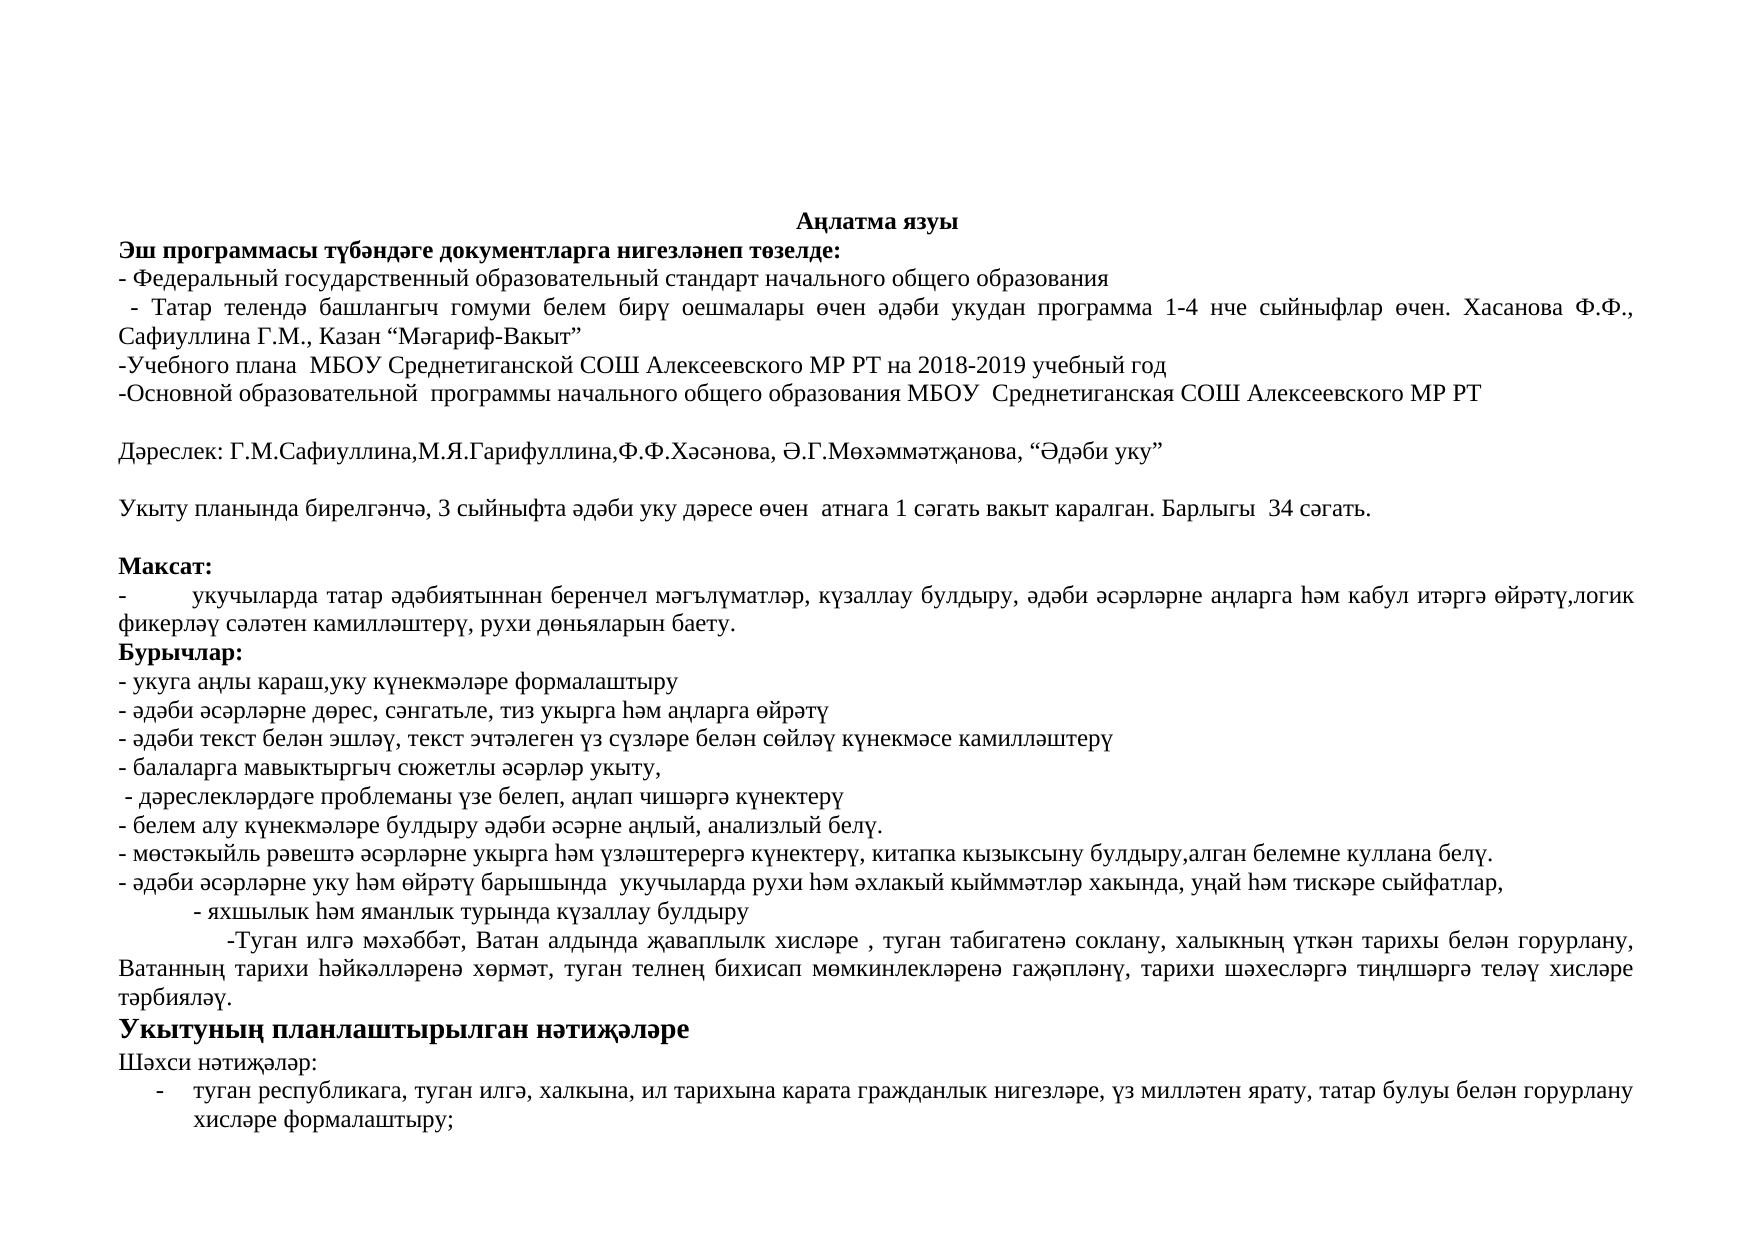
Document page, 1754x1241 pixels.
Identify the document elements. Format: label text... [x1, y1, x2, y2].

text Максат: [118, 551, 1636, 580]
text Бурычлар: [118, 637, 1636, 666]
text - Татар телендә башлангыч гомуми белем бирү оешмалары өчен әдәби укудан программа 1-4 нче сыйныфлар өчен. Хасанова Ф.Ф., Сафиуллина Г.М., Казан “Мәгариф-Вакыт” [118, 292, 1636, 350]
text - балаларга мавыктыргыч сюжетлы әсәрләр укыту, [118, 752, 1636, 781]
text -Туган илгә мәхәббәт, Ватан алдында җаваплылк хисләре , туган табигатенә соклану, халыкның үткән тарихы белән горурлану, Ватанның тарихи һәйкәлләренә хөрмәт, туган телнең бихисап мөмкинлекләренә гаҗәпләнү, тарихи шәхесләргә тиңлшәргә теләү хисләре тәрбияләү. [118, 925, 1636, 1011]
list туган республикага, туган илгә, халкына, ил тарихына карата гражданлык нигезләре, үз милләтен ярату, татар булуы белән горурлану хисләре формалаштыру; [156, 1076, 1636, 1133]
text - яхшылык һәм яманлык турында күзаллау булдыру [118, 896, 1636, 925]
text Дәреслек: Г.М.Сафиуллина,М.Я.Гарифуллина,Ф.Ф.Хәсәнова, Ә.Г.Мөхәммәтҗанова, “Әдәби уку” [118, 436, 1636, 465]
text Эш программасы түбәндәге документларга нигезләнеп төзелде: [118, 235, 1636, 263]
text - әдәби текст белән эшләү, текст эчтәлеген үз сүзләре белән сөйләү күнекмәсе камилләштерү [118, 723, 1636, 752]
text - әдәби әсәрләрне уку һәм өйрәтү барышында укучыларда рухи һәм әхлакый кыйммәтләр хакында, уңай һәм тискәре сыйфатлар, [118, 867, 1636, 896]
text - белем алу күнекмәләре булдыру әдәби әсәрне аңлый, анализлый белү. [118, 810, 1636, 838]
text Укыту планында бирелгәнчә, 3 сыйныфта әдәби уку дәресе өчен атнага 1 сәгать вакыт каралган. Барлыгы 34 сәгать. [118, 493, 1636, 522]
text - дәреслекләрдәге проблеманы үзе белеп, аңлап чишәргә күнектерү [118, 781, 1636, 810]
text - укучыларда татар әдәбиятыннан беренчел мәгълүматләр, күзаллау булдыру, әдәби әсәрләрне аңларга һәм кабул итәргә өйрәтү,логик фикерләү сәләтен камилләштерү, рухи дөньяларын баету. [118, 580, 1636, 637]
text - укуга аңлы караш,уку күнекмәләре формалаштыру [118, 666, 1636, 695]
text -Учебного плана МБОУ Среднетиганской СОШ Алексеевского МР РТ на 2018-2019 учебный год [118, 350, 1636, 378]
text Шәхси нәтиҗәләр: [118, 1047, 1636, 1076]
text Аңлатма язуы [118, 206, 1636, 235]
text - Федеральный государственный образовательный стандарт начального общего образования [118, 263, 1636, 292]
text - мөстәкыйль рәвештә әсәрләрне укырга һәм үзләштерергә күнектерү, китапка кызыксыну булдыру,алган белемне куллана белү. [118, 838, 1636, 867]
text Укытуның планлаштырылган нәтиҗәләре [118, 1011, 1636, 1047]
text -Основной образовательной программы начального общего образования МБОУ Среднетиганская СОШ Алексеевского МР РТ [118, 378, 1636, 407]
text - әдәби әсәрләрне дөрес, сәнгатьле, тиз укырга һәм аңларга өйрәтү [118, 695, 1636, 723]
